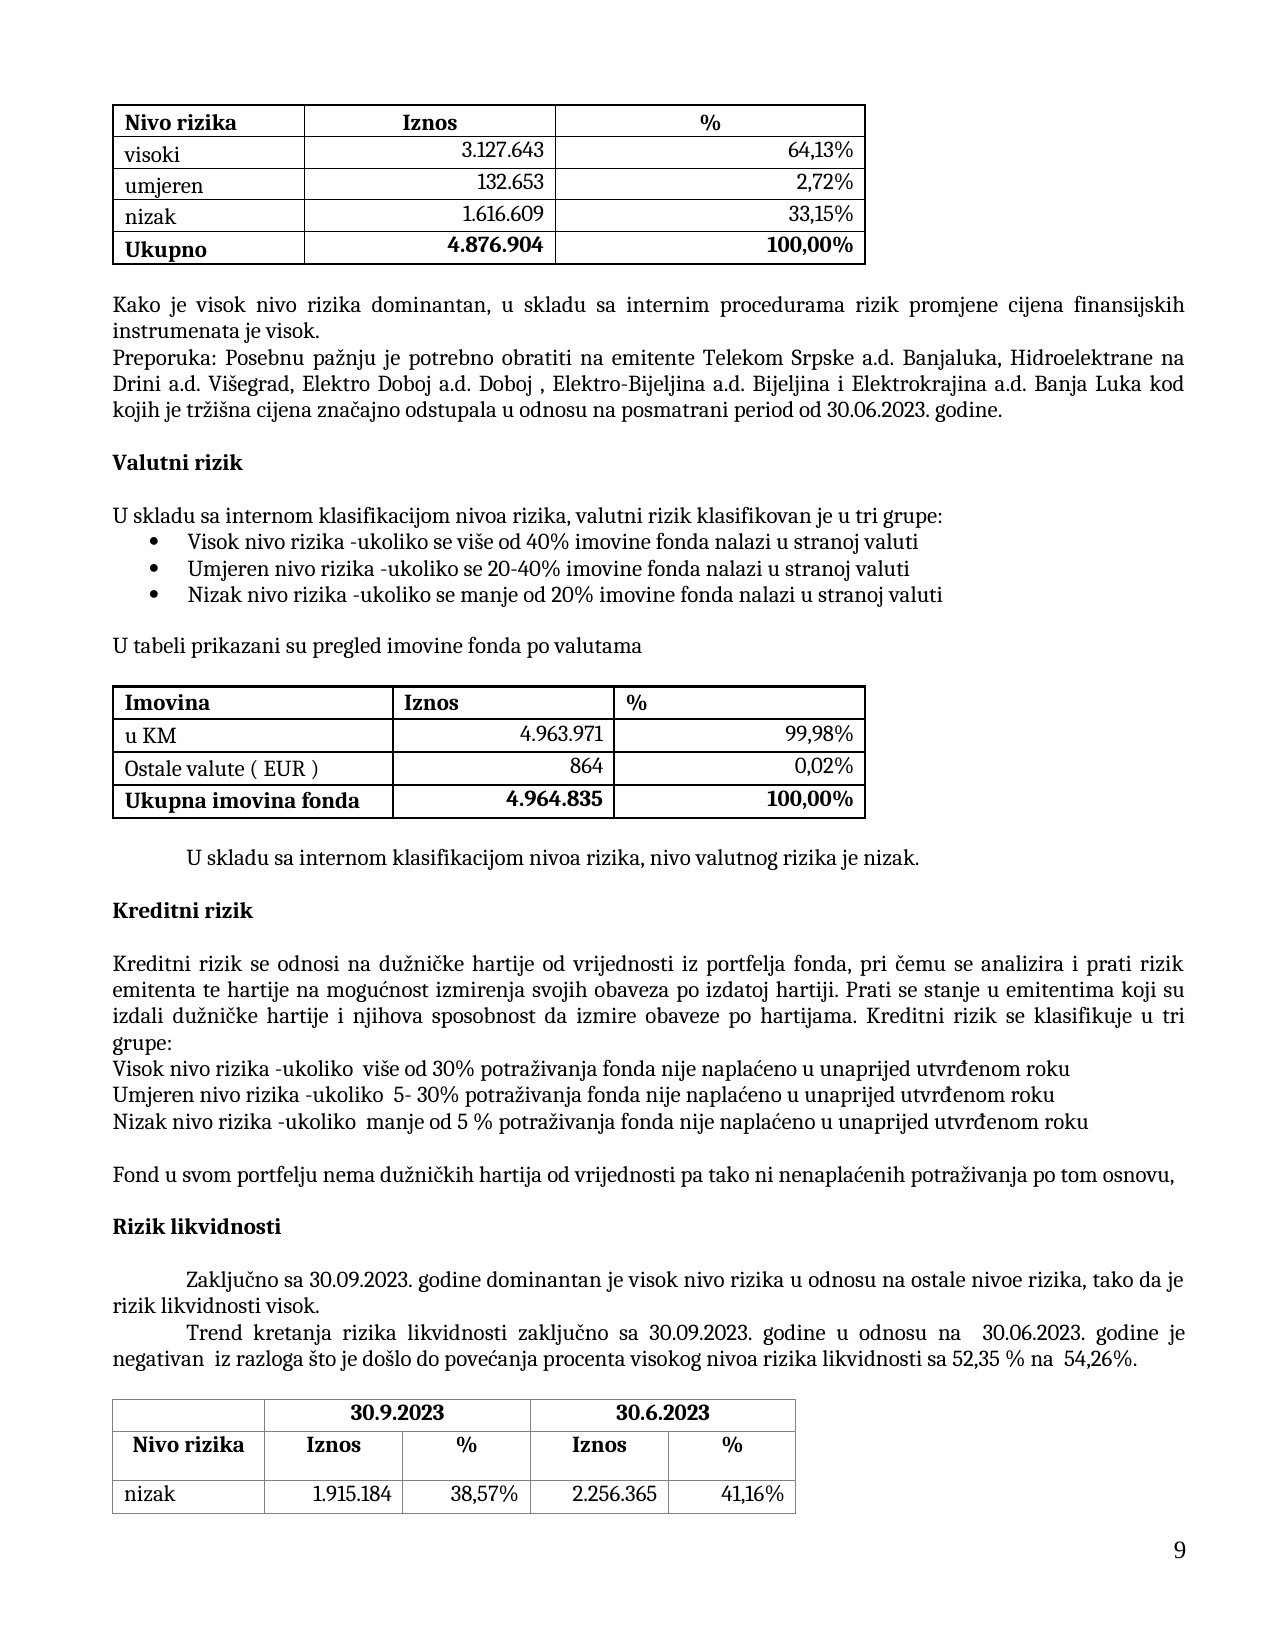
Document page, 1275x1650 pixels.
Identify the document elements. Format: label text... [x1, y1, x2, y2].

text U skladu sa internom klasifikacijom nivoa rizika, nivo valutnog rizika je nizak. [112, 845, 1186, 871]
list Umjeren nivo rizika -ukoliko se 20-40% imovine fonda nalazi u stranoj valuti [150, 555, 1186, 582]
table_cell 4.876.904 [305, 232, 555, 263]
table_cell Nivo rizika [113, 1432, 264, 1480]
table_cell umjeren [114, 169, 304, 199]
table_cell Ukupna imovina fonda [114, 786, 392, 817]
table_cell Ostale valute ( EUR ) [114, 753, 392, 784]
table_cell 33,15% [556, 200, 864, 231]
text U skladu sa internom klasifikacijom nivoa rizika, valutni rizik klasifikovan je u tri grupe: [112, 503, 1186, 529]
table_cell Iznos [265, 1432, 402, 1480]
text Zaključno sa 30.09.2023. godine dominantan je visok nivo rizika u odnosu na ostale nivoe rizika, tako da je rizik likvidnosti visok. [112, 1267, 1186, 1319]
table_cell 2,72% [556, 169, 864, 199]
table_cell 100,00% [556, 232, 864, 263]
text Rizik likvidnosti [112, 1214, 1186, 1240]
text Nizak nivo rizika -ukoliko manje od 5 % potraživanja fonda nije naplaćeno u unaprijed utvrđenom roku [112, 1109, 1186, 1135]
text Kreditni rizik [112, 898, 1186, 924]
table_header Iznos [394, 688, 613, 718]
table_cell 3.127.643 [305, 137, 555, 168]
table_cell Ukupno [114, 232, 304, 263]
table_cell visoki [114, 137, 304, 168]
table_header Nivo rizika [114, 106, 304, 136]
table_header [113, 1400, 264, 1431]
table_cell % [669, 1432, 795, 1480]
table_cell 64,13% [556, 137, 864, 168]
table_header % [615, 688, 864, 718]
table_header % [556, 106, 864, 136]
table_header 30.6.2023 [531, 1400, 795, 1431]
table_cell 1.616.609 [305, 200, 555, 231]
table_cell 2.256.365 [531, 1481, 668, 1512]
table_cell 132.653 [305, 169, 555, 199]
text U tabeli prikazani su pregled imovine fonda po valutama [112, 633, 1186, 659]
text Kako je visok nivo rizika dominantan, u skladu sa internim procedurama rizik promjene cijena finansijskih instrumenata je visok. [112, 292, 1186, 344]
table_cell 1.915.184 [265, 1481, 402, 1512]
table_cell u KM [114, 720, 392, 751]
table_cell % [403, 1432, 530, 1480]
table_header 30.9.2023 [265, 1400, 530, 1431]
table_cell nizak [113, 1481, 264, 1512]
list Visok nivo rizika -ukoliko se više od 40% imovine fonda nalazi u stranoj valuti [150, 529, 1186, 555]
text Fond u svom portfelju nema dužničkih hartija od vrijednosti pa tako ni nenaplaćenih potraživanja po tom osnovu, [112, 1161, 1186, 1188]
table_cell 864 [394, 753, 613, 784]
table_cell 100,00% [615, 786, 864, 817]
list Nizak nivo rizika -ukoliko se manje od 20% imovine fonda nalazi u stranoj valuti [150, 582, 1186, 608]
table_cell nizak [114, 200, 304, 231]
text Visok nivo rizika -ukoliko više od 30% potraživanja fonda nije naplaćeno u unaprijed utvrđenom roku [112, 1056, 1186, 1082]
table_cell Iznos [531, 1432, 668, 1480]
table_cell 4.963.971 [394, 720, 613, 751]
table_cell 41,16% [669, 1481, 795, 1512]
text Preporuka: Posebnu pažnju je potrebno obratiti na emitente Telekom Srpske a.d. Banjaluka, Hidroelektrane na Drini a.d. Višegrad, Elektro Doboj a.d. Doboj , Elektro-Bijeljina a.d. Bijeljina i Elektrokrajina a.d. Banja Luka kod kojih je tržišna cijena značajno odstupala u odnosu na posmatrani period od 30.06.2023. godine. [112, 344, 1186, 423]
text Trend kretanja rizika likvidnosti zaključno sa 30.09.2023. godine u odnosu na 30.06.2023. godine je negativan iz razloga što je došlo do povećanja procenta visokog nivoa rizika likvidnosti sa 52,35 % na 54,26%. [112, 1319, 1186, 1372]
table_cell 0,02% [615, 753, 864, 784]
text Kreditni rizik se odnosi na dužničke hartije od vrijednosti iz portfelja fonda, pri čemu se analizira i prati rizik emitenta te hartije na mogućnost izmirenja svojih obaveza po izdatoj hartiji. Prati se stanje u emitentima koji su izdali dužničke hartije i njihova sposobnost da izmire obaveze po hartijama. Kreditni rizik se klasifikuje u tri grupe: [112, 951, 1186, 1056]
text Umjeren nivo rizika -ukoliko 5- 30% potraživanja fonda nije naplaćeno u unaprijed utvrđenom roku [112, 1082, 1186, 1109]
table_cell 4.964.835 [394, 786, 613, 817]
table_header Iznos [305, 106, 555, 136]
table_header Imovina [114, 688, 392, 718]
text Valutni rizik [112, 450, 1186, 476]
table_cell 38,57% [403, 1481, 530, 1512]
table_cell 99,98% [615, 720, 864, 751]
